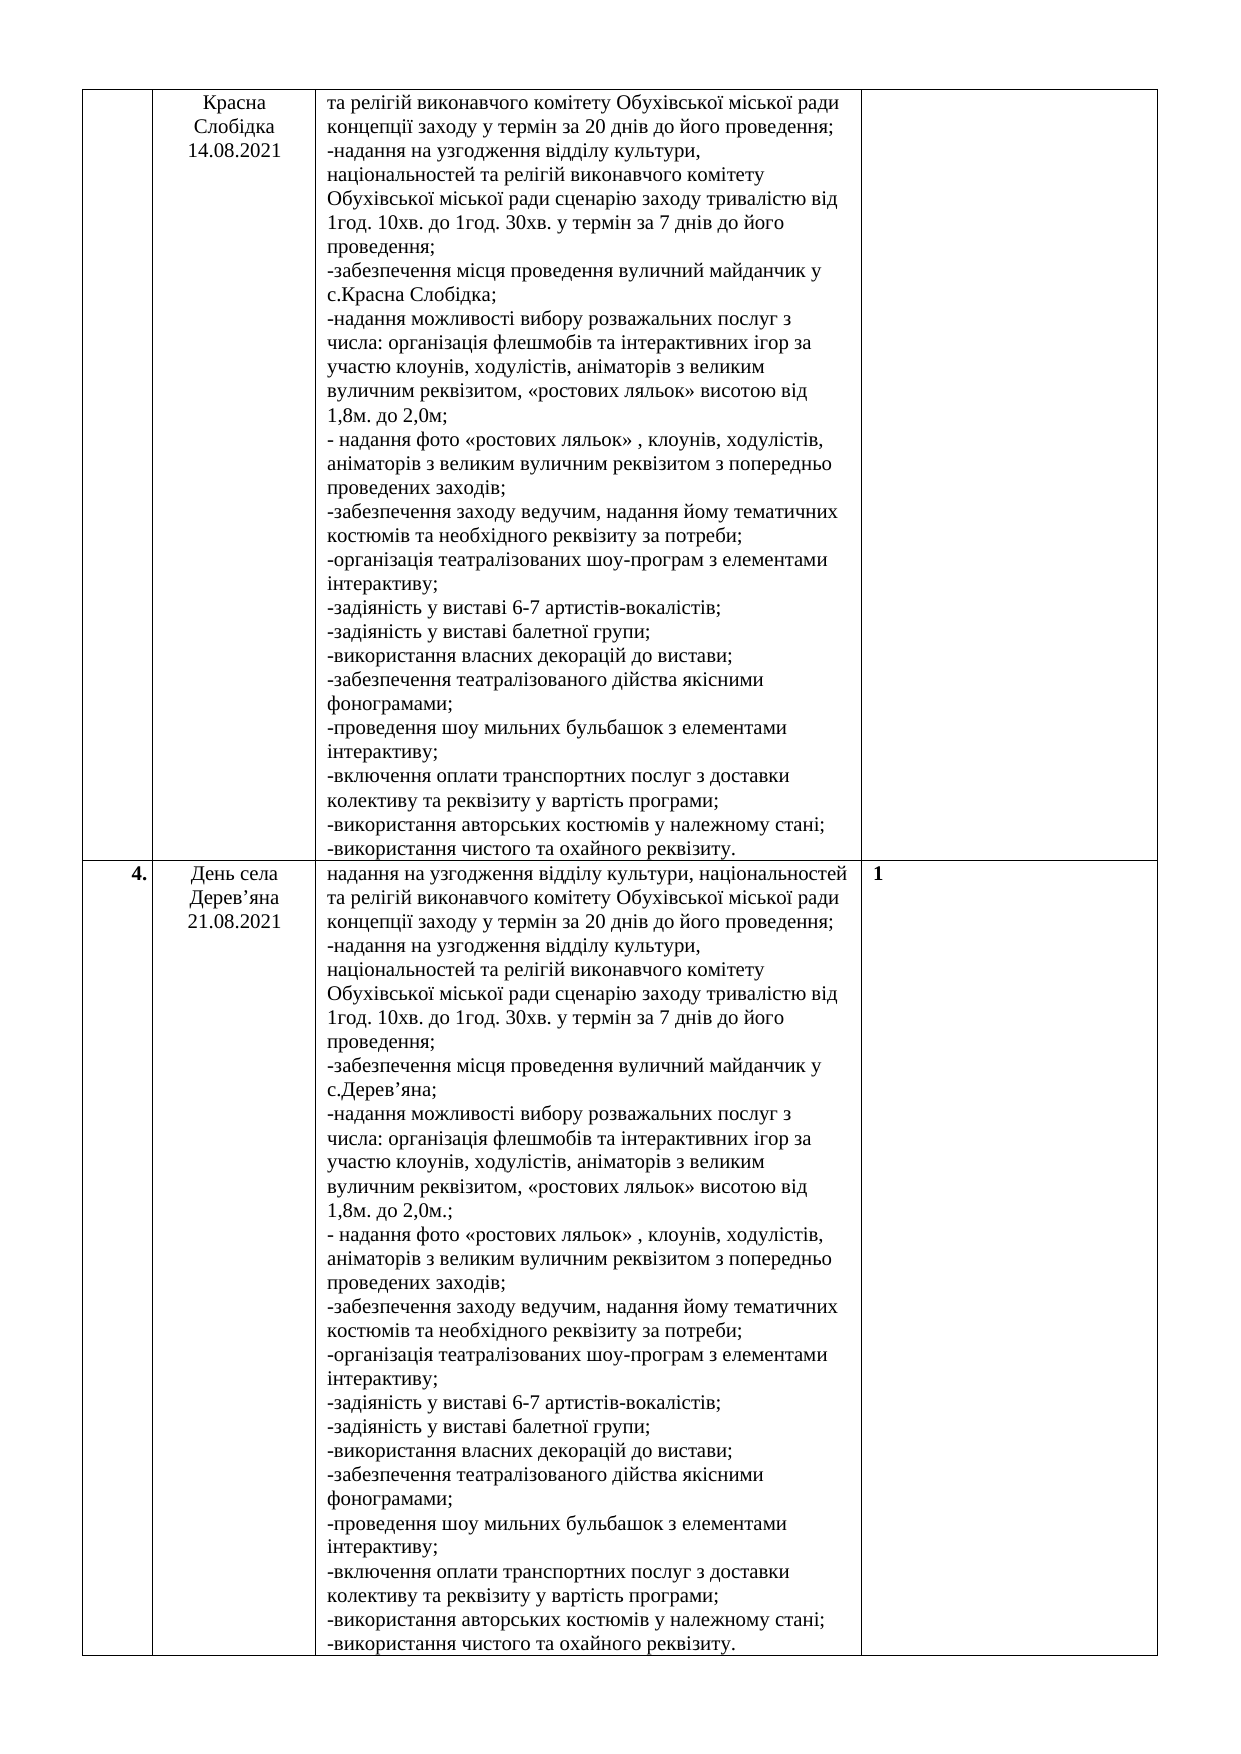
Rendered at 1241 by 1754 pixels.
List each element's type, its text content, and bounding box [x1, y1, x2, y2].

table_cell [83, 861, 152, 1655]
table_cell надання на узгодження відділу культури, національностей та релігій виконавчого комітету Обухівської міської ради концепції заходу у термін за 20 днів до його проведення; -надання на узгодження відділу культури, національностей та релігій виконавчого комітету Обухівської міської ради сценарію заходу тривалістю від 1год. 10хв. до 1год. 30хв. у термін за 7 днів до його проведення; -забезпечення місця проведення вуличний майданчик у с.Дерев’яна; -надання можливості вибору розважальних послуг з числа: організація флешмобів та інтерактивних ігор за участю клоунів, ходулістів, аніматорів з великим вуличним реквізитом, «ростових ляльок» висотою від 1,8м. до 2,0м.; - надання фото «ростових ляльок» , клоунів, ходулістів, аніматорів з великим вуличним реквізитом з попередньо проведених заходів; -забезпечення заходу ведучим, надання йому тематичних костюмів та необхідного реквізиту за потреби; -організація театралізованих шоу-програм з елементами інтерактиву; -задіяність у виставі 6-7 артистів-вокалістів; -задіяність у виставі балетної групи; -використання власних декорацій до вистави; -забезпечення театралізованого дійства якісними фонограмами; -проведення шоу мильних бульбашок з елементами інтерактиву; -включення оплати транспортних послуг з доставки колективу та реквізиту у вартість програми; -використання авторських костюмів у належному стані; -використання чистого та охайного реквізиту. [316, 861, 861, 1655]
table_cell 1 [862, 861, 1157, 1655]
table_cell [83, 90, 152, 860]
table_cell День села Дерев’яна 21.08.2021 [153, 861, 315, 1655]
table_cell 1 [862, 90, 1157, 860]
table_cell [153, 90, 315, 860]
